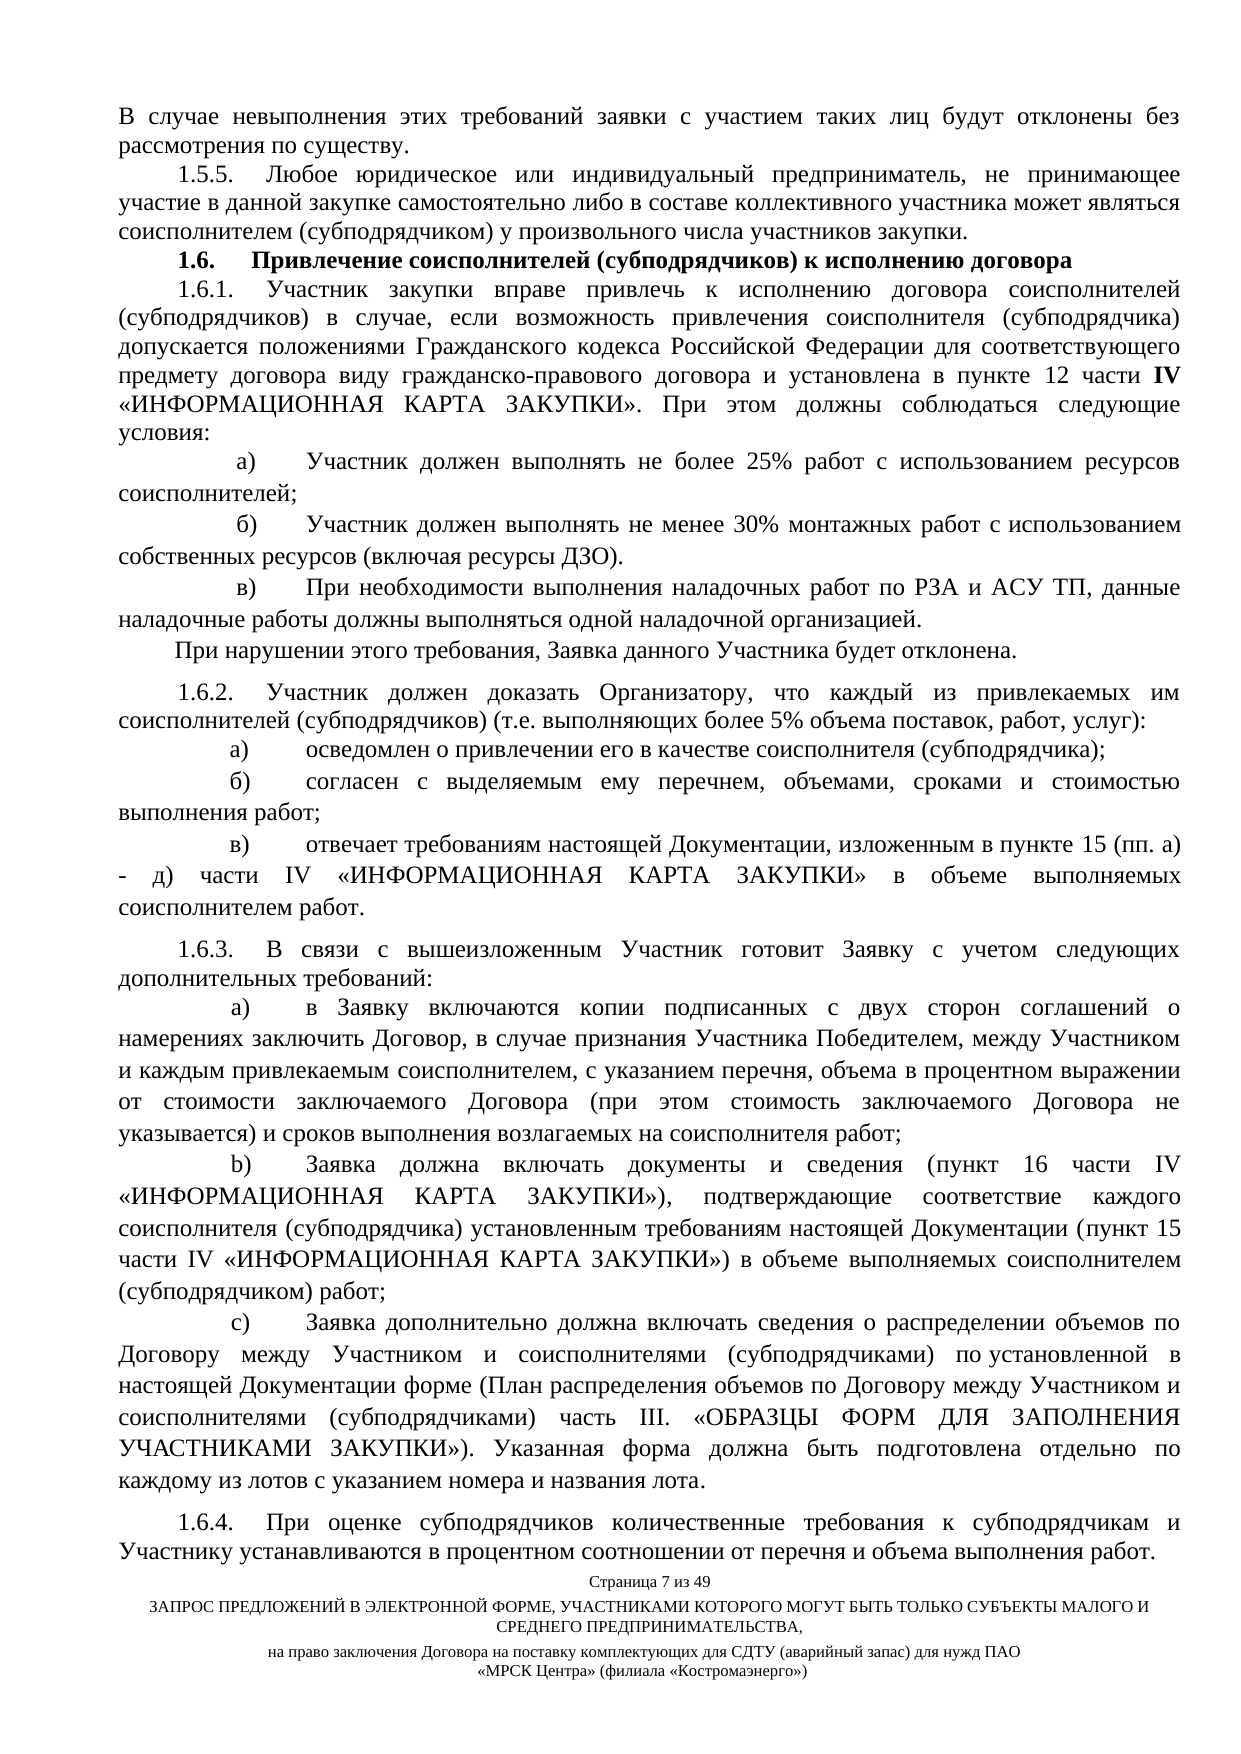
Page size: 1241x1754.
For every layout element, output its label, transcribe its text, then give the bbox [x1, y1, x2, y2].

subtitle В связи с вышеизложенным Участник готовит Заявку с учетом следующих дополнительных требований: [118, 934, 1181, 992]
subtitle Участник должен доказать Организатору, что каждый из привлекаемых им соисполнителей (субподрядчиков) (т.е. выполняющих более 5% объема поставок, работ, услуг): [118, 677, 1181, 734]
subtitle При оценке субподрядчиков количественные требования к субподрядчикам и Участнику устанавливаются в процентном соотношении от перечня и объема выполнения работ. [118, 1507, 1181, 1564]
subtitle Любое юридическое или индивидуальный предприниматель, не принимающее участие в данной закупке самостоятельно либо в составе коллективного участника может являться соисполнителем (субподрядчиком) у произвольного числа участников закупки. [118, 159, 1181, 245]
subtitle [118, 101, 1181, 159]
subtitle Участник закупки вправе привлечь к исполнению договора соисполнителей (субподрядчиков) в случае, если возможность привлечения соисполнителя (субподрядчика) допускается положениями Гражданского кодекса Российской Федерации для соответствующего предмету договора виду гражданско-правового договора и установлена в пункте 12 части IV «ИНФОРМАЦИОННАЯ КАРТА ЗАКУПКИ». При этом должны соблюдаться следующие условия: [118, 274, 1181, 446]
list Участник должен выполнять не менее 30% монтажных работ c использованием собственных ресурсов (включая ресурсы ДЗО). [118, 509, 1181, 570]
list При необходимости выполнения наладочных работ по РЗА и АСУ ТП, данные наладочные работы должны выполняться одной наладочной организацией. [118, 572, 1181, 633]
list осведомлен о привлечении его в качестве соисполнителя (субподрядчика); [118, 734, 1181, 763]
list Заявка должна включать документы и сведения (пункт 16 части IV «ИНФОРМАЦИОННАЯ КАРТА ЗАКУПКИ»), подтверждающие соответствие каждого соисполнителя (субподрядчика) установленным требованиям настоящей Документации (пункт 15 части IV «ИНФОРМАЦИОННАЯ КАРТА ЗАКУПКИ») в объеме выполняемых соисполнителем (субподрядчиком) работ; [118, 1149, 1181, 1304]
list в Заявку включаются копии подписанных с двух сторон соглашений о намерениях заключить Договор, в случае признания Участника Победителем, между Участником и каждым привлекаемым соисполнителем, с указанием перечня, объема в процентном выражении от стоимости заключаемого Договора (при этом стоимость заключаемого Договора не указывается) и сроков выполнения возлагаемых на соисполнителя работ; [118, 992, 1181, 1147]
list согласен с выделяемым ему перечнем, объемами, сроками и стоимостью выполнения работ; [118, 766, 1181, 826]
list Участник должен выполнять не более 25% работ c использованием ресурсов соисполнителей; [118, 446, 1181, 507]
subtitle Привлечение соисполнителей (субподрядчиков) к исполнению договора [118, 245, 1181, 274]
text При нарушении этого требования, Заявка данного Участника будет отклонена. [174, 636, 1181, 664]
list отвечает требованиям настоящей Документации, изложенным в пункте 15 (пп. а) - д) части IV «ИНФОРМАЦИОННАЯ КАРТА ЗАКУПКИ» в объеме выполняемых соисполнителем работ. [118, 829, 1181, 921]
list Заявка дополнительно должна включать сведения о распределении объемов по Договору между Участником и соисполнителями (субподрядчиками) по установленной в настоящей Документации форме (План распределения объемов по Договору между Участником и соисполнителями (субподрядчиками) часть III. «ОБРАЗЦЫ ФОРМ ДЛЯ ЗАПОЛНЕНИЯ УЧАСТНИКАМИ ЗАКУПКИ»). Указанная форма должна быть подготовлена отдельно по каждому из лотов с указанием номера и названия лота. [118, 1307, 1181, 1494]
